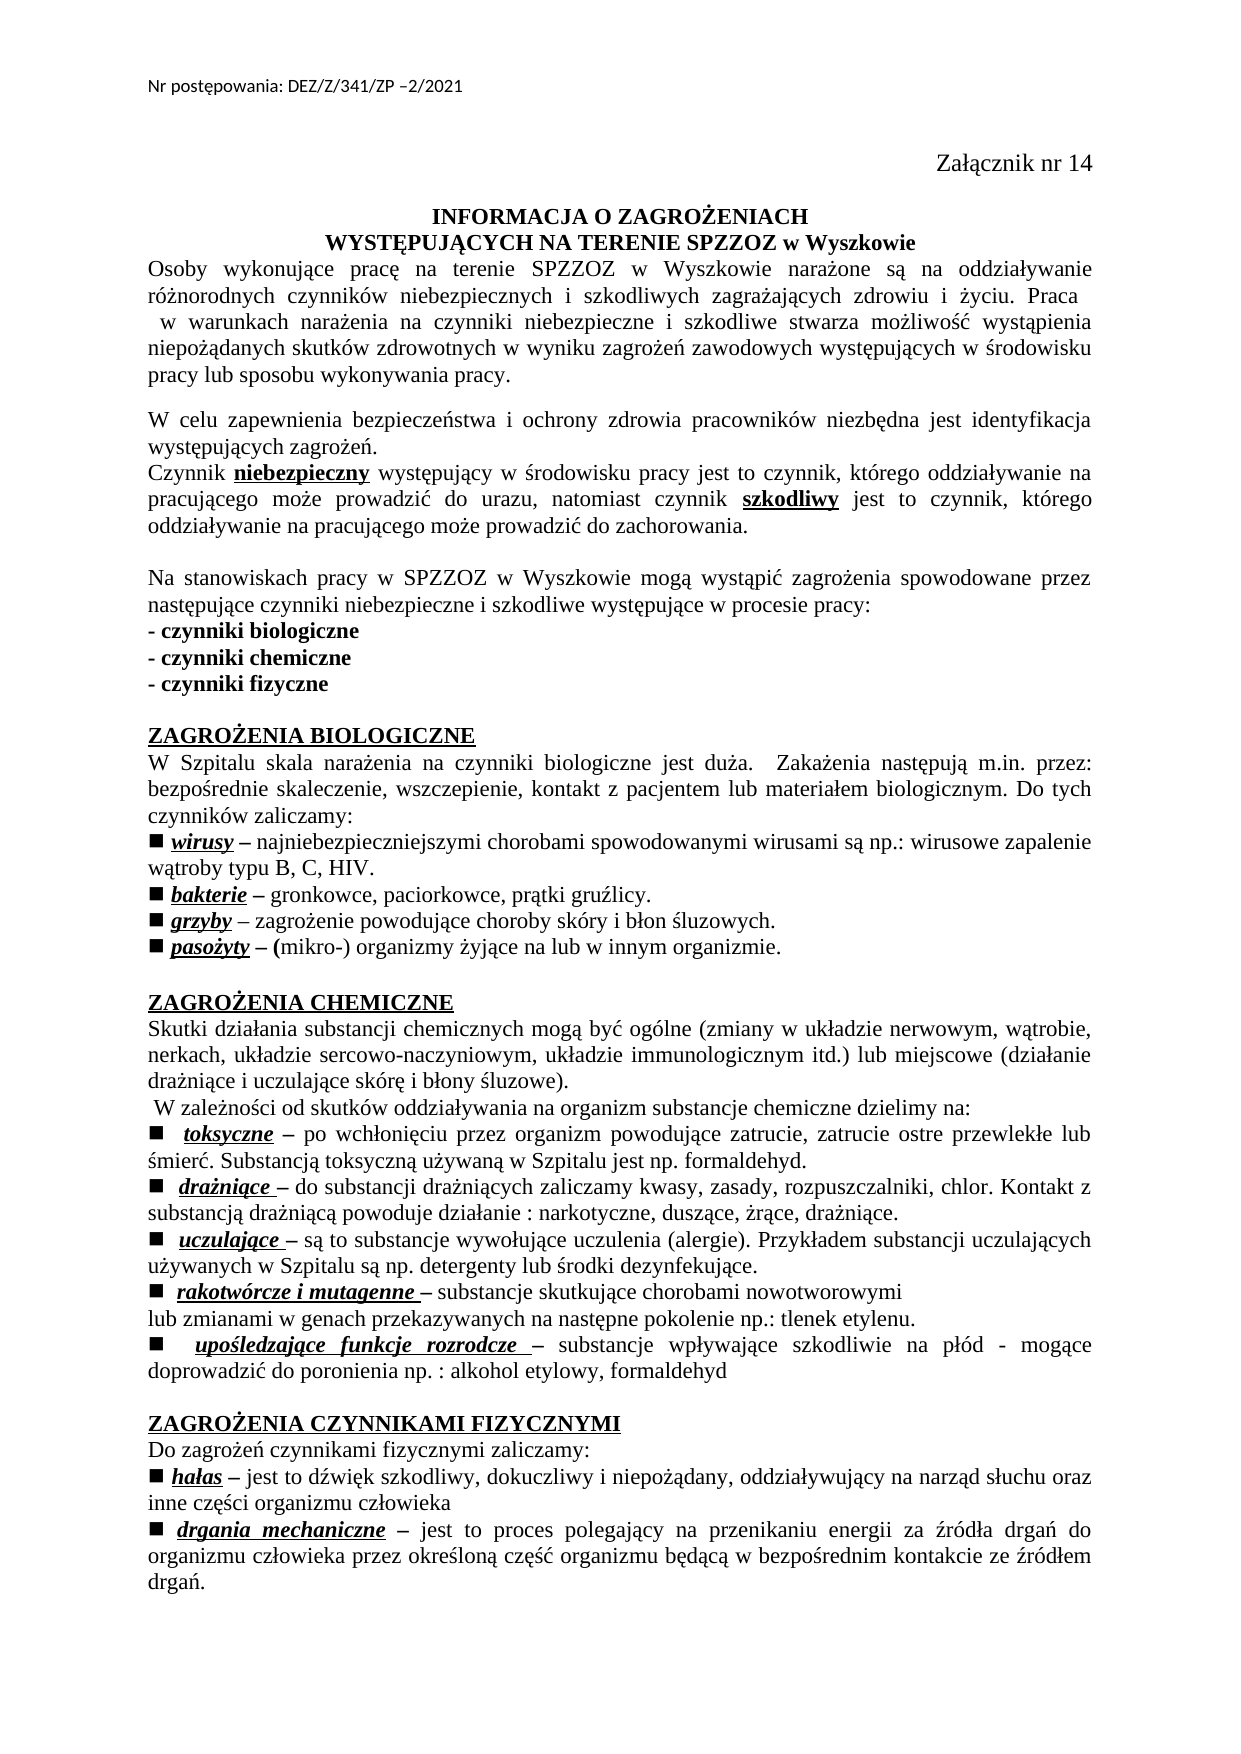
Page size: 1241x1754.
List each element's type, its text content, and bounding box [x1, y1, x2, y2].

text W Szpitalu skala narażenia na czynniki biologiczne jest duża. Zakażenia następują m.in. przez: bezpośrednie skaleczenie, wszczepienie, kontakt z pacjentem lub materiałem biologicznym. Do tych czynników zaliczamy: [148, 749, 1093, 828]
text wirusy – najniebezpieczniejszymi chorobami spowodowanymi wirusami są np.: wirusowe zapalenie wątroby typu B, C, HIV. [148, 828, 1093, 881]
text hałas – jest to dźwięk szkodliwy, dokuczliwy i niepożądany, oddziaływujący na narząd słuchu oraz inne części organizmu człowieka [148, 1463, 1093, 1516]
text ZAGROŻENIA CZYNNIKAMI FIZYCZNYMI [148, 1410, 1093, 1437]
text Załącznik nr 14 [148, 148, 1093, 176]
text Osoby wykonujące pracę na terenie SPZZOZ w Wyszkowie narażone są na oddziaływanie różnorodnych czynników niebezpiecznych i szkodliwych zagrażających zdrowiu i życiu. Praca w warunkach narażenia na czynniki niebezpieczne i szkodliwe stwarza możliwość wystąpienia niepożądanych skutków zdrowotnych w wyniku zagrożeń zawodowych występujących w środowisku pracy lub sposobu wykonywania pracy. [148, 255, 1093, 387]
text drgania mechaniczne – jest to proces polegający na przenikaniu energii za źródła drgań do organizmu człowieka przez określoną część organizmu będącą w bezpośrednim kontakcie ze źródłem drgań. [148, 1516, 1093, 1595]
text uczulające – są to substancje wywołujące uczulenia (alergie). Przykładem substancji uczulających używanych w Szpitalu są np. detergenty lub środki dezynfekujące. [148, 1226, 1093, 1278]
text Na stanowiskach pracy w SPZZOZ w Wyszkowie mogą wystąpić zagrożenia spowodowane przez następujące czynniki niebezpieczne i szkodliwe występujące w procesie pracy: [148, 564, 1093, 617]
text toksyczne – po wchłonięciu przez organizm powodujące zatrucie, zatrucie ostre przewlekłe lub śmierć. Substancją toksyczną używaną w Szpitalu jest np. formaldehyd. [148, 1120, 1093, 1173]
text - czynniki chemiczne [148, 643, 1093, 670]
text drażniące – do substancji drażniących zaliczamy kwasy, zasady, rozpuszczalniki, chlor. Kontakt z substancją drażniącą powoduje działanie : narkotyczne, duszące, żrące, drażniące. [148, 1173, 1093, 1226]
text INFORMACJA O ZAGROŻENIACH [148, 203, 1093, 229]
text Skutki działania substancji chemicznych mogą być ogólne (zmiany w układzie nerwowym, wątrobie, nerkach, układzie sercowo-naczyniowym, układzie immunologicznym itd.) lub miejscowe (działanie drażniące i uczulające skórę i błony śluzowe). [148, 1015, 1093, 1094]
text bakterie – gronkowce, paciorkowce, prątki gruźlicy. [148, 881, 1093, 907]
text - czynniki biologiczne [148, 617, 1093, 643]
text Do zagrożeń czynnikami fizycznymi zaliczamy: [148, 1437, 1093, 1463]
text ZAGROŻENIA CHEMICZNE [148, 988, 1093, 1015]
text upośledzające funkcje rozrodcze – substancje wpływające szkodliwie na płód - mogące doprowadzić do poronienia np. : alkohol etylowy, formaldehyd [148, 1331, 1093, 1384]
text WYSTĘPUJĄCYCH NA TERENIE SPZZOZ w Wyszkowie [148, 229, 1093, 255]
text Czynnik niebezpieczny występujący w środowisku pracy jest to czynnik, którego oddziaływanie na pracującego może prowadzić do urazu, natomiast czynnik szkodliwy jest to czynnik, którego oddziaływanie na pracującego może prowadzić do zachorowania. [148, 459, 1093, 538]
text pasożyty – (mikro-) organizmy żyjące na lub w innym organizmie. [148, 933, 1093, 960]
text W zależności od skutków oddziaływania na organizm substancje chemiczne dzielimy na: [148, 1094, 1093, 1120]
text ZAGROŻENIA BIOLOGICZNE [148, 723, 1093, 749]
text W celu zapewnienia bezpieczeństwa i ochrony zdrowia pracowników niezbędna jest identyfikacja występujących zagrożeń. [148, 406, 1093, 459]
text lub zmianami w genach przekazywanych na następne pokolenie np.: tlenek etylenu. [148, 1305, 1093, 1331]
text grzyby – zagrożenie powodujące choroby skóry i błon śluzowych. [148, 907, 1093, 933]
text - czynniki fizyczne [148, 670, 1093, 696]
text rakotwórcze i mutagenne – substancje skutkujące chorobami nowotworowymi [148, 1278, 1093, 1305]
